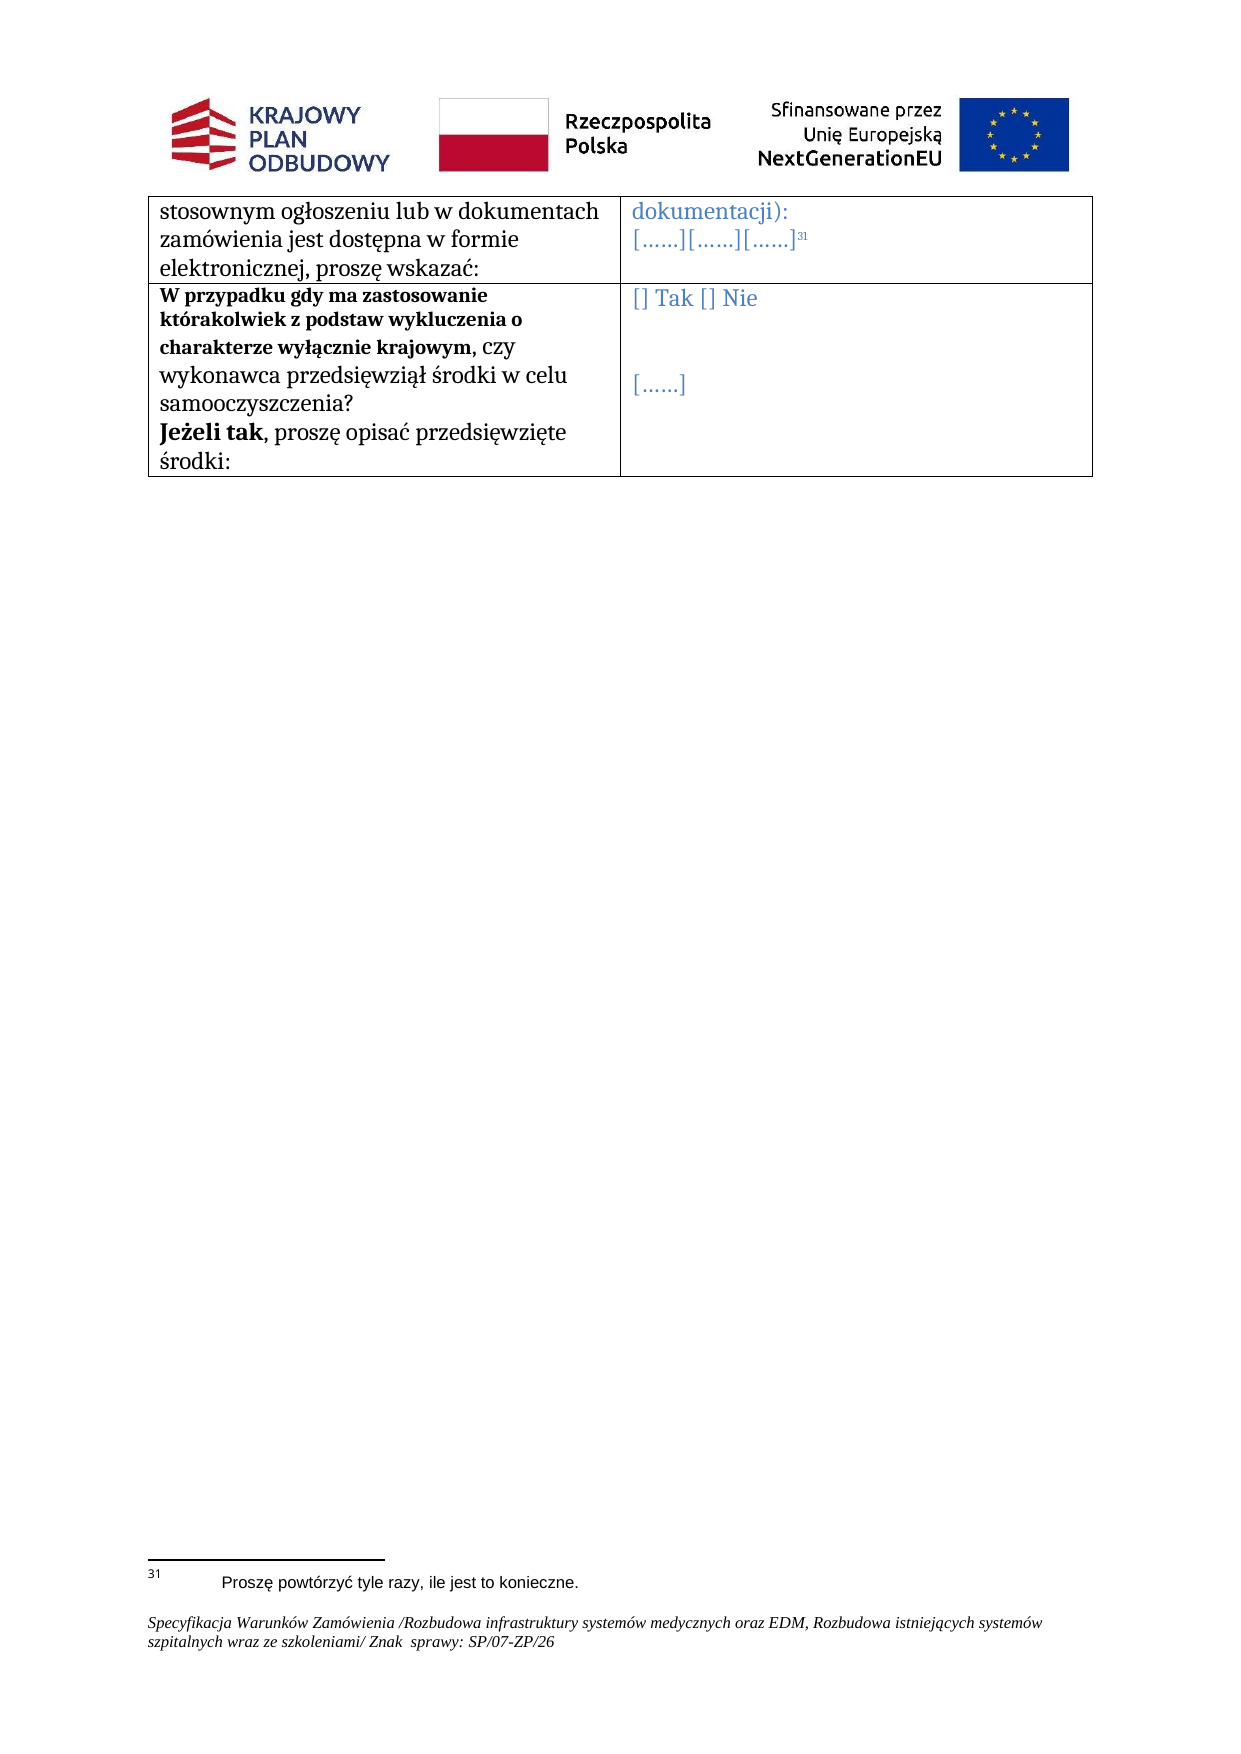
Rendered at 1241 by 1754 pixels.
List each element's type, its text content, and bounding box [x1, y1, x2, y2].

picture [147, 73, 1093, 196]
table_cell W przypadku gdy ma zastosowanie którakolwiek z podstaw wykluczenia o charakterze wyłącznie krajowym, czy wykonawca przedsięwziął środki w celu samooczyszczenia? Jeżeli tak, proszę opisać przedsięwzięte środki: [149, 284, 620, 476]
table_cell [] Tak [] Nie (adres internetowy, wydający urząd lub organ, dokładne dane referencyjne dokumentacji): [……][……][……] [621, 197, 1092, 283]
table_cell [] Tak [] Nie [……] [621, 284, 1092, 476]
